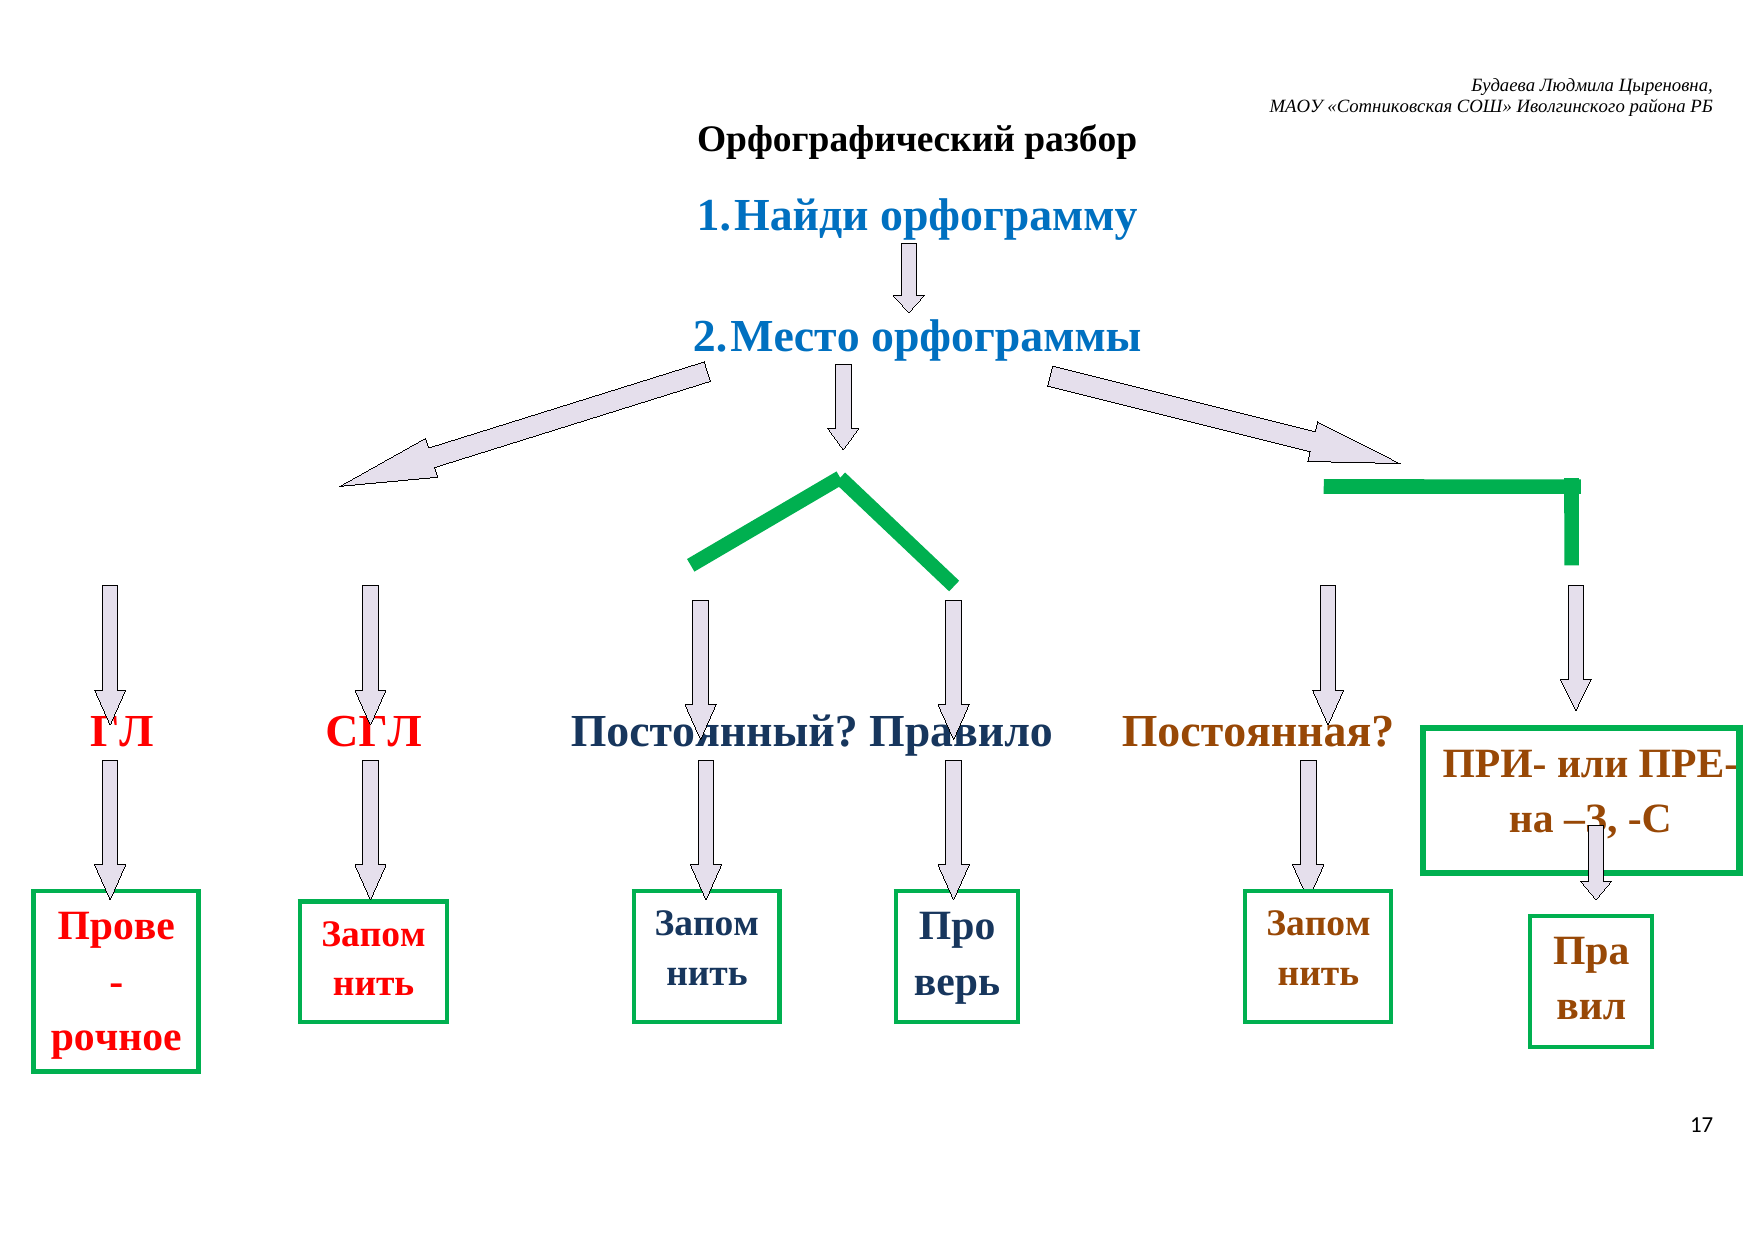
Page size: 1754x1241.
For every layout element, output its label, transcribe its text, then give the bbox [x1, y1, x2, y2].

text Орфографический разбор [29, 117, 1754, 160]
list Место орфограммы [29, 308, 1754, 361]
list ГЛ СГЛ Постоянный? Правило Постоянная? [67, 704, 1754, 756]
list Найди орфограмму [29, 187, 1754, 240]
